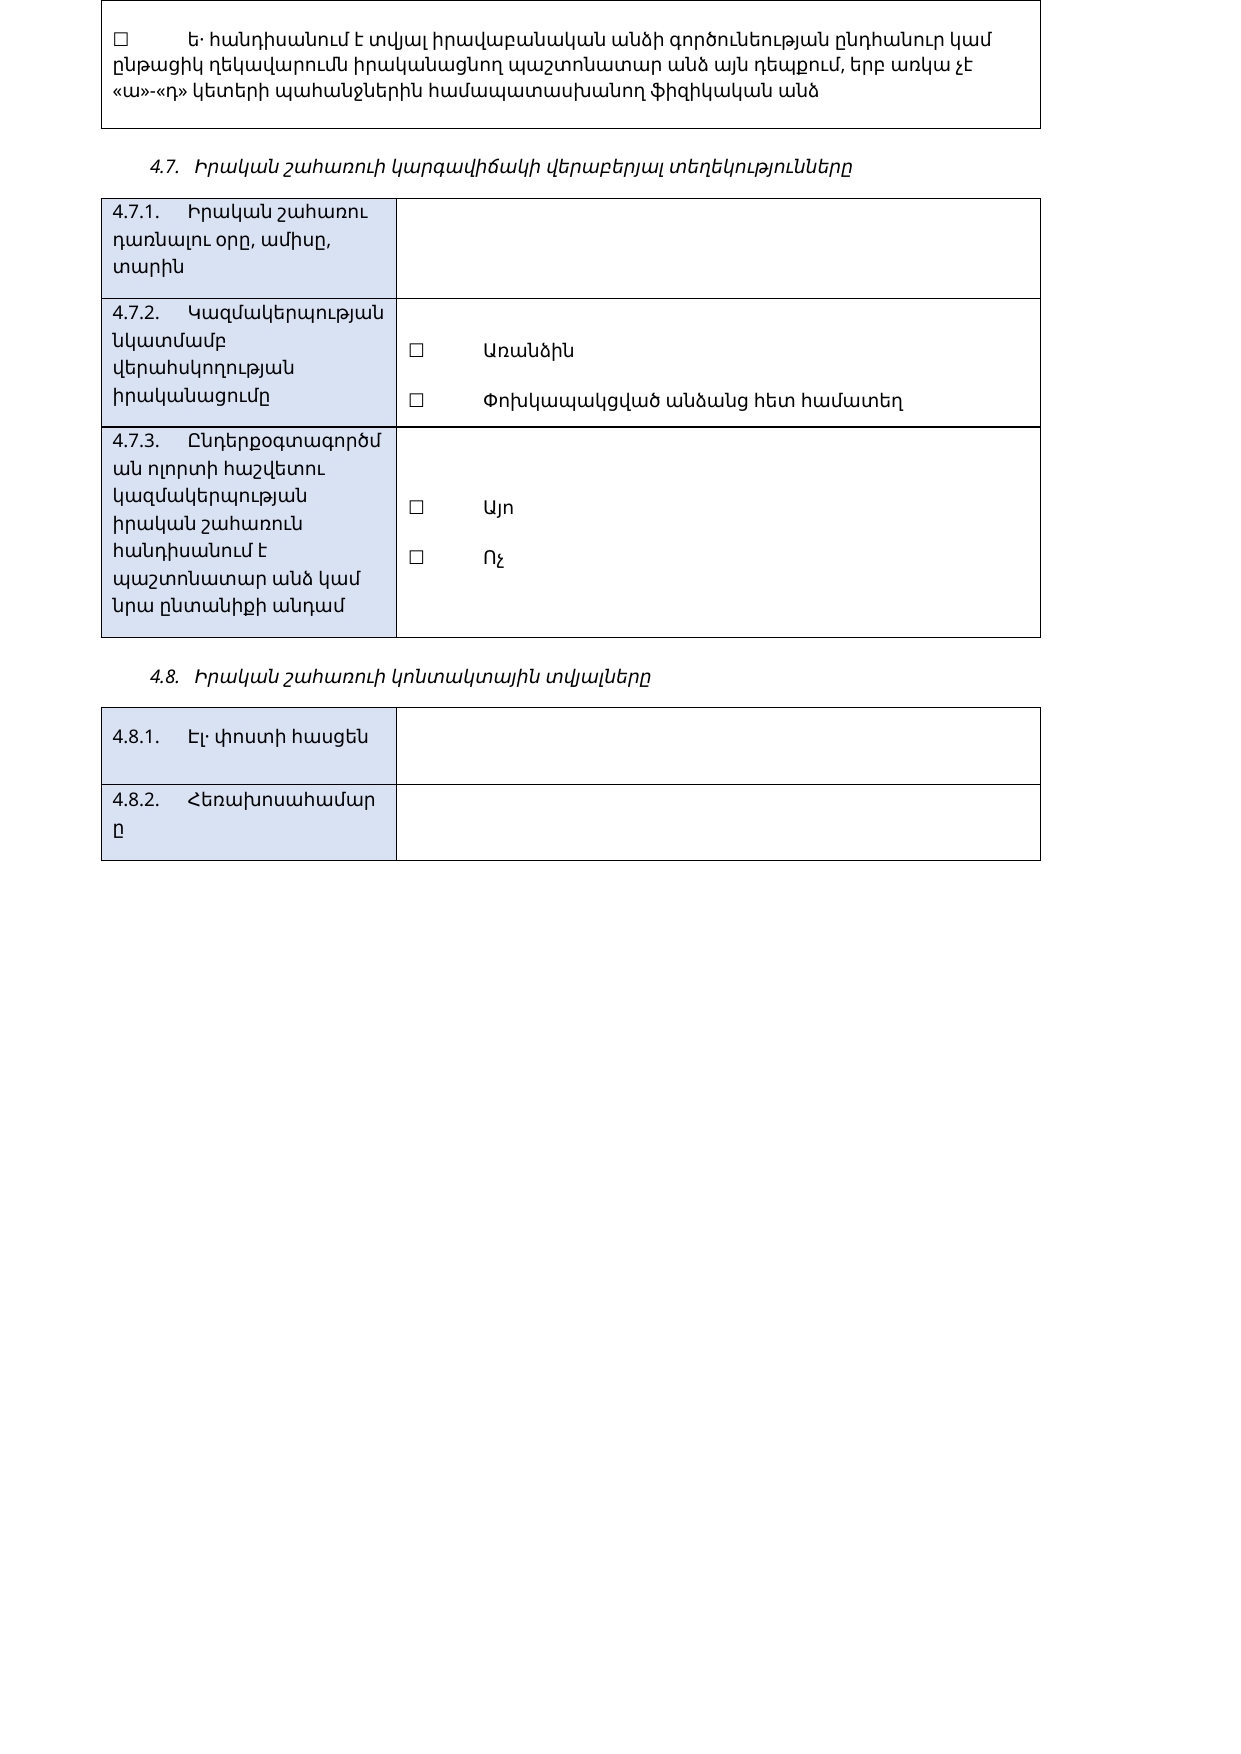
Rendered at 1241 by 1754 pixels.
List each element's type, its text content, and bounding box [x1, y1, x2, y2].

list Իրական շահառուի կարգավիճակի վերաբերյալ տեղեկությունները [150, 154, 1128, 179]
table_header Իրական շահառու դառնալու օրը, ամիսը, տարին [102, 199, 396, 298]
table_cell Կազմակերպության նկատմամբ վերահսկողության իրականացումը [102, 299, 396, 426]
table_cell [397, 785, 1040, 860]
table_cell ☐ Առանձին ☐ Փոխկապակցված անձանց հետ համատեղ [397, 299, 1040, 426]
table_cell ☐ Այո ☐ Ոչ [397, 428, 1040, 637]
table_header [397, 199, 1040, 298]
list Իրական շահառուի կոնտակտային տվյալները [150, 663, 1128, 688]
table_header [397, 708, 1040, 784]
table_cell Ընդերքօգտագործման ոլորտի հաշվետու կազմակերպության իրական շահառուն հանդիսանում է պաշտոնատար անձ կամ նրա ընտանիքի անդամ [102, 428, 396, 637]
table_header Էլ․ փոստի հասցեն [102, 708, 396, 784]
table_cell Հեռախոսահամարը [102, 785, 396, 860]
table_cell ☐ ե․ հանդիսանում է տվյալ իրավաբանական անձի գործունեության ընդհանուր կամ ընթացիկ ղեկավարումն իրականացնող պաշտոնատար անձ այն դեպքում, երբ առկա չէ «ա»-«դ» կետերի պահանջներին համապատասխանող ֆիզիկական անձ [102, 1, 1040, 128]
